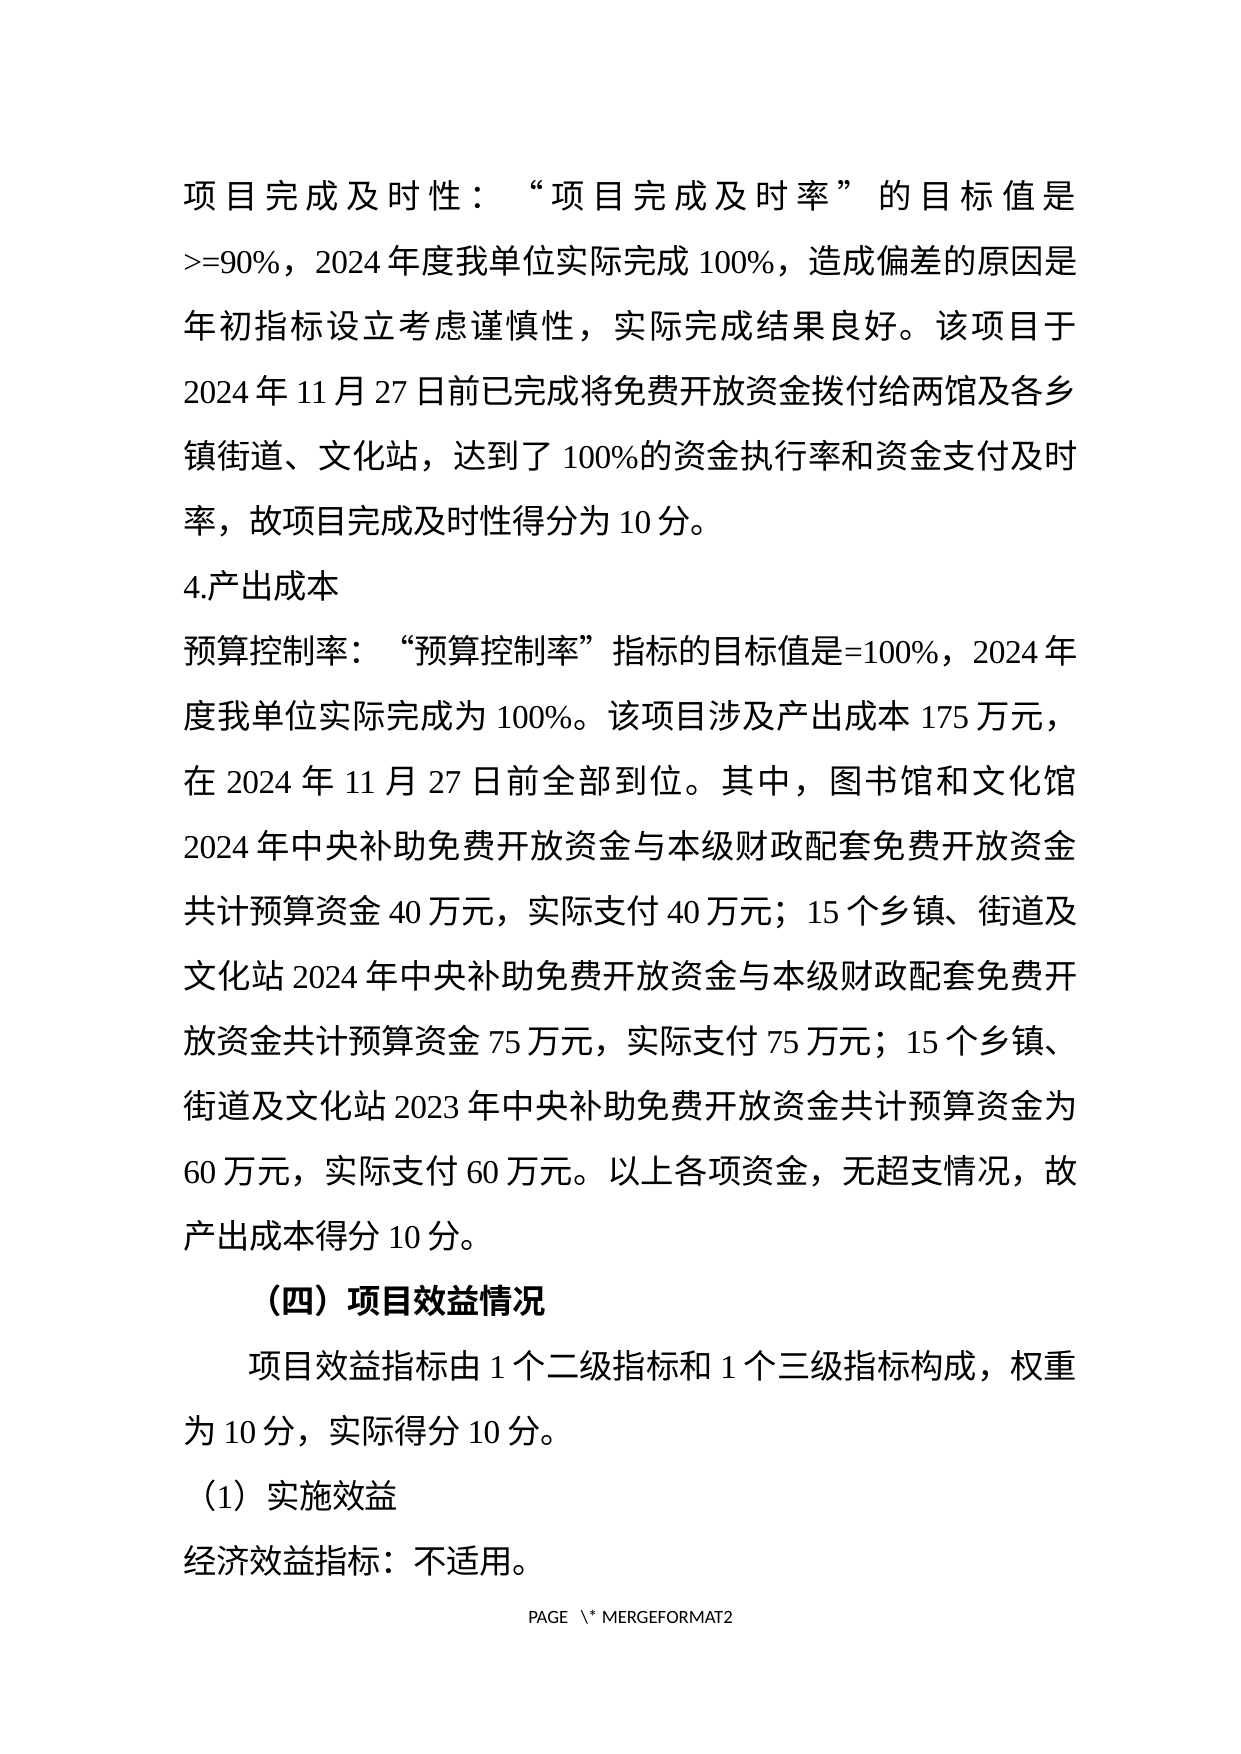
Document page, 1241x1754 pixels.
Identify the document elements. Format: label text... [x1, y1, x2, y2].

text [183, 162, 1078, 1267]
text （四）项目效益情况 [183, 1267, 1078, 1332]
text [183, 1332, 1078, 1592]
